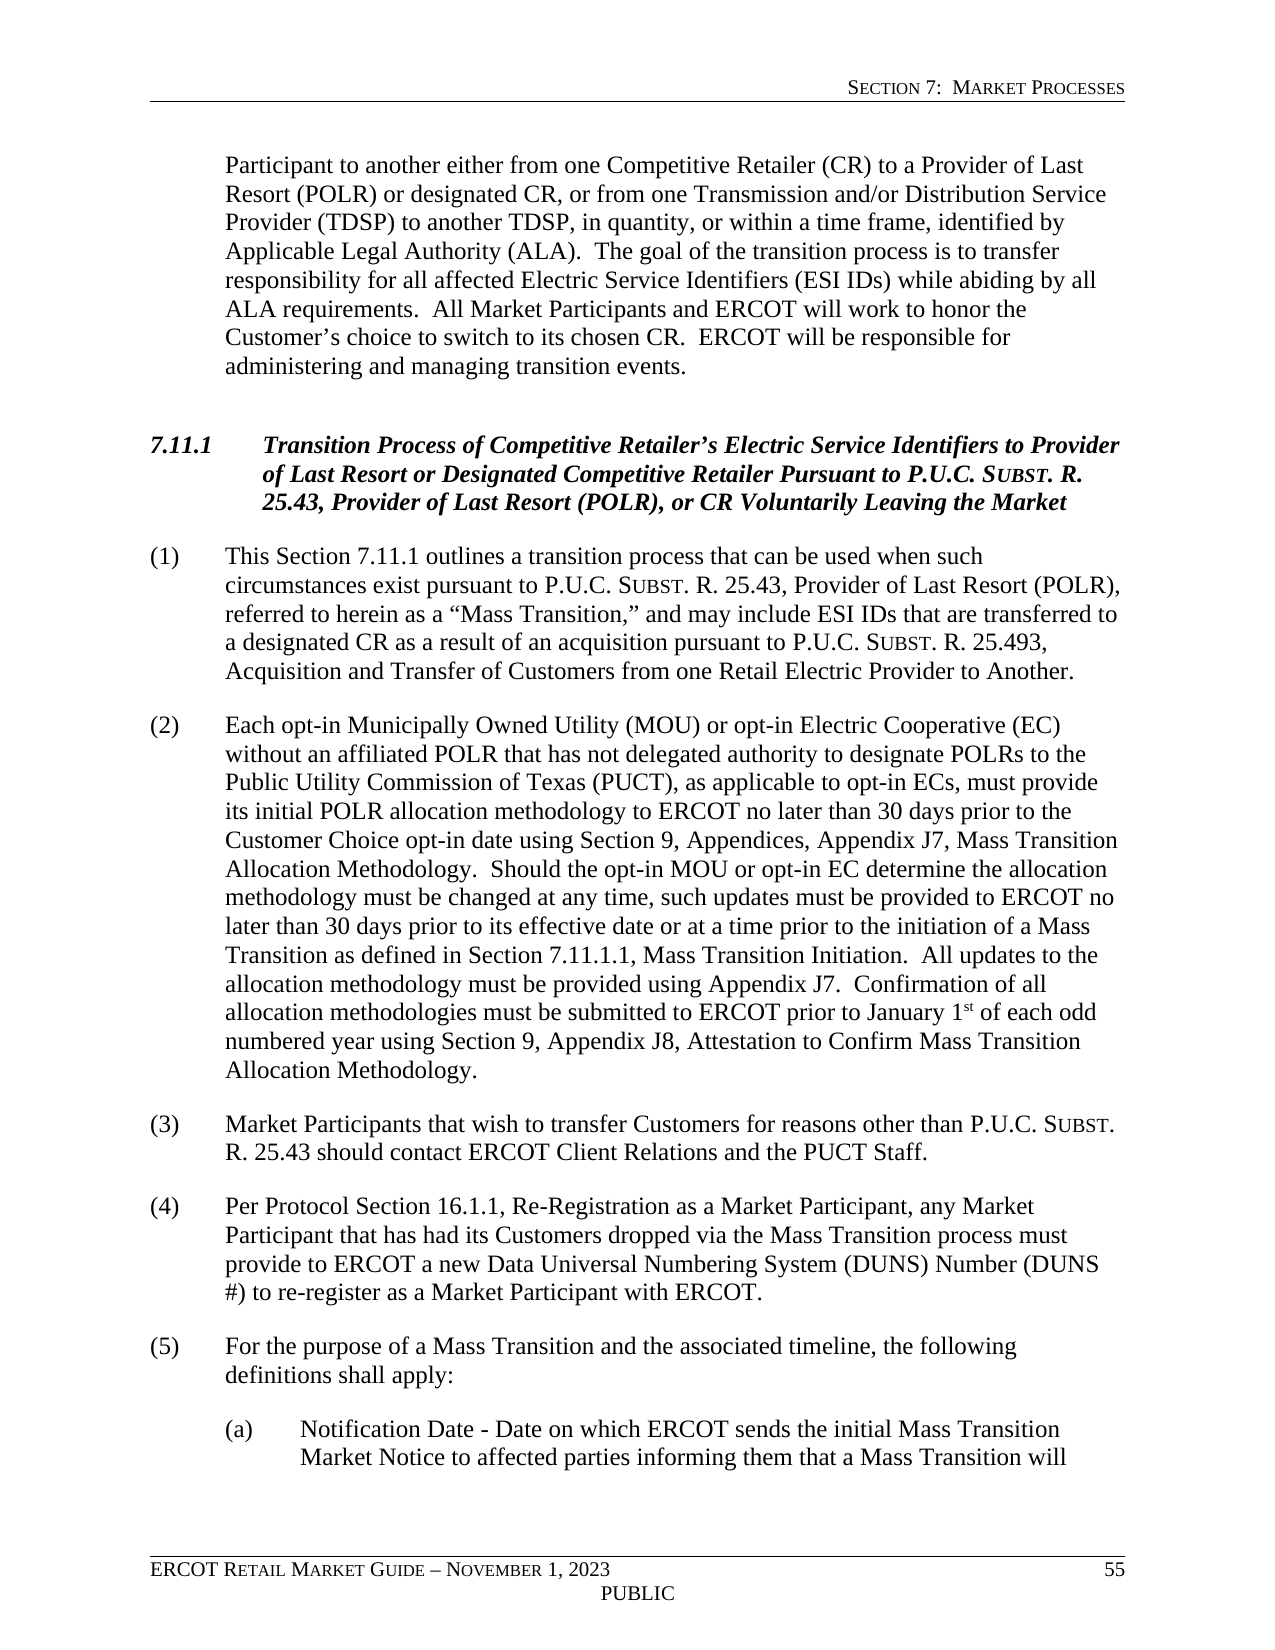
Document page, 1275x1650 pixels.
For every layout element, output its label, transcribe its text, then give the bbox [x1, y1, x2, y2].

text (4) Per Protocol Section 16.1.1, Re-Registration as a Market Participant, any Market Participant that has had its Customers dropped via the Mass Transition process must provide to ERCOT a new Data Universal Numbering System (DUNS) Number (DUNS #) to re-register as a Market Participant with ERCOT. [150, 1191, 1125, 1306]
text (1) This Section 7.11.1 outlines a transition process that can be used when such circumstances exist pursuant to P.U.C. Subst. R. 25.43, Provider of Last Resort (POLR), referred to herein as a “Mass Transition,” and may include ESI IDs that are transferred to a designated CR as a result of an acquisition pursuant to P.U.C. Subst. R. 25.493, Acquisition and Transfer of Customers from one Retail Electric Provider to Another. [150, 541, 1125, 685]
text (3) Market Participants that wish to transfer Customers for reasons other than P.U.C. Subst. R. 25.43 should contact ERCOT Client Relations and the PUCT Staff. [150, 1109, 1125, 1166]
text (2) Each opt-in Municipally Owned Utility (MOU) or opt-in Electric Cooperative (EC) without an affiliated POLR that has not delegated authority to designate POLRs to the Public Utility Commission of Texas (PUCT), as applicable to opt-in ECs, must provide its initial POLR allocation methodology to ERCOT no later than 30 days prior to the Customer Choice opt-in date using Section 9, Appendices, Appendix J7, Mass Transition Allocation Methodology. Should the opt-in MOU or opt-in EC determine the allocation methodology must be changed at any time, such updates must be provided to ERCOT no later than 30 days prior to its effective date or at a time prior to the initiation of a Mass Transition as defined in Section 7.11.1.1, Mass Transition Initiation. All updates to the allocation methodology must be provided using Appendix J7. Confirmation of all allocation methodologies must be submitted to ERCOT prior to January 1st of each odd numbered year using Section 9, Appendix J8, Attestation to Confirm Mass Transition Allocation Methodology. [150, 710, 1125, 1084]
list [225, 1414, 1125, 1471]
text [150, 150, 1125, 380]
text 7.11.1 Transition Process of Competitive Retailer’s Electric Service Identifiers to Provider of Last Resort or Designated Competitive Retailer Pursuant to P.U.C. Subst. R. 25.43, Provider of Last Resort (POLR), or CR Voluntarily Leaving the Market [150, 430, 1125, 516]
text (5) For the purpose of a Mass Transition and the associated timeline, the following definitions shall apply: [150, 1331, 1125, 1389]
